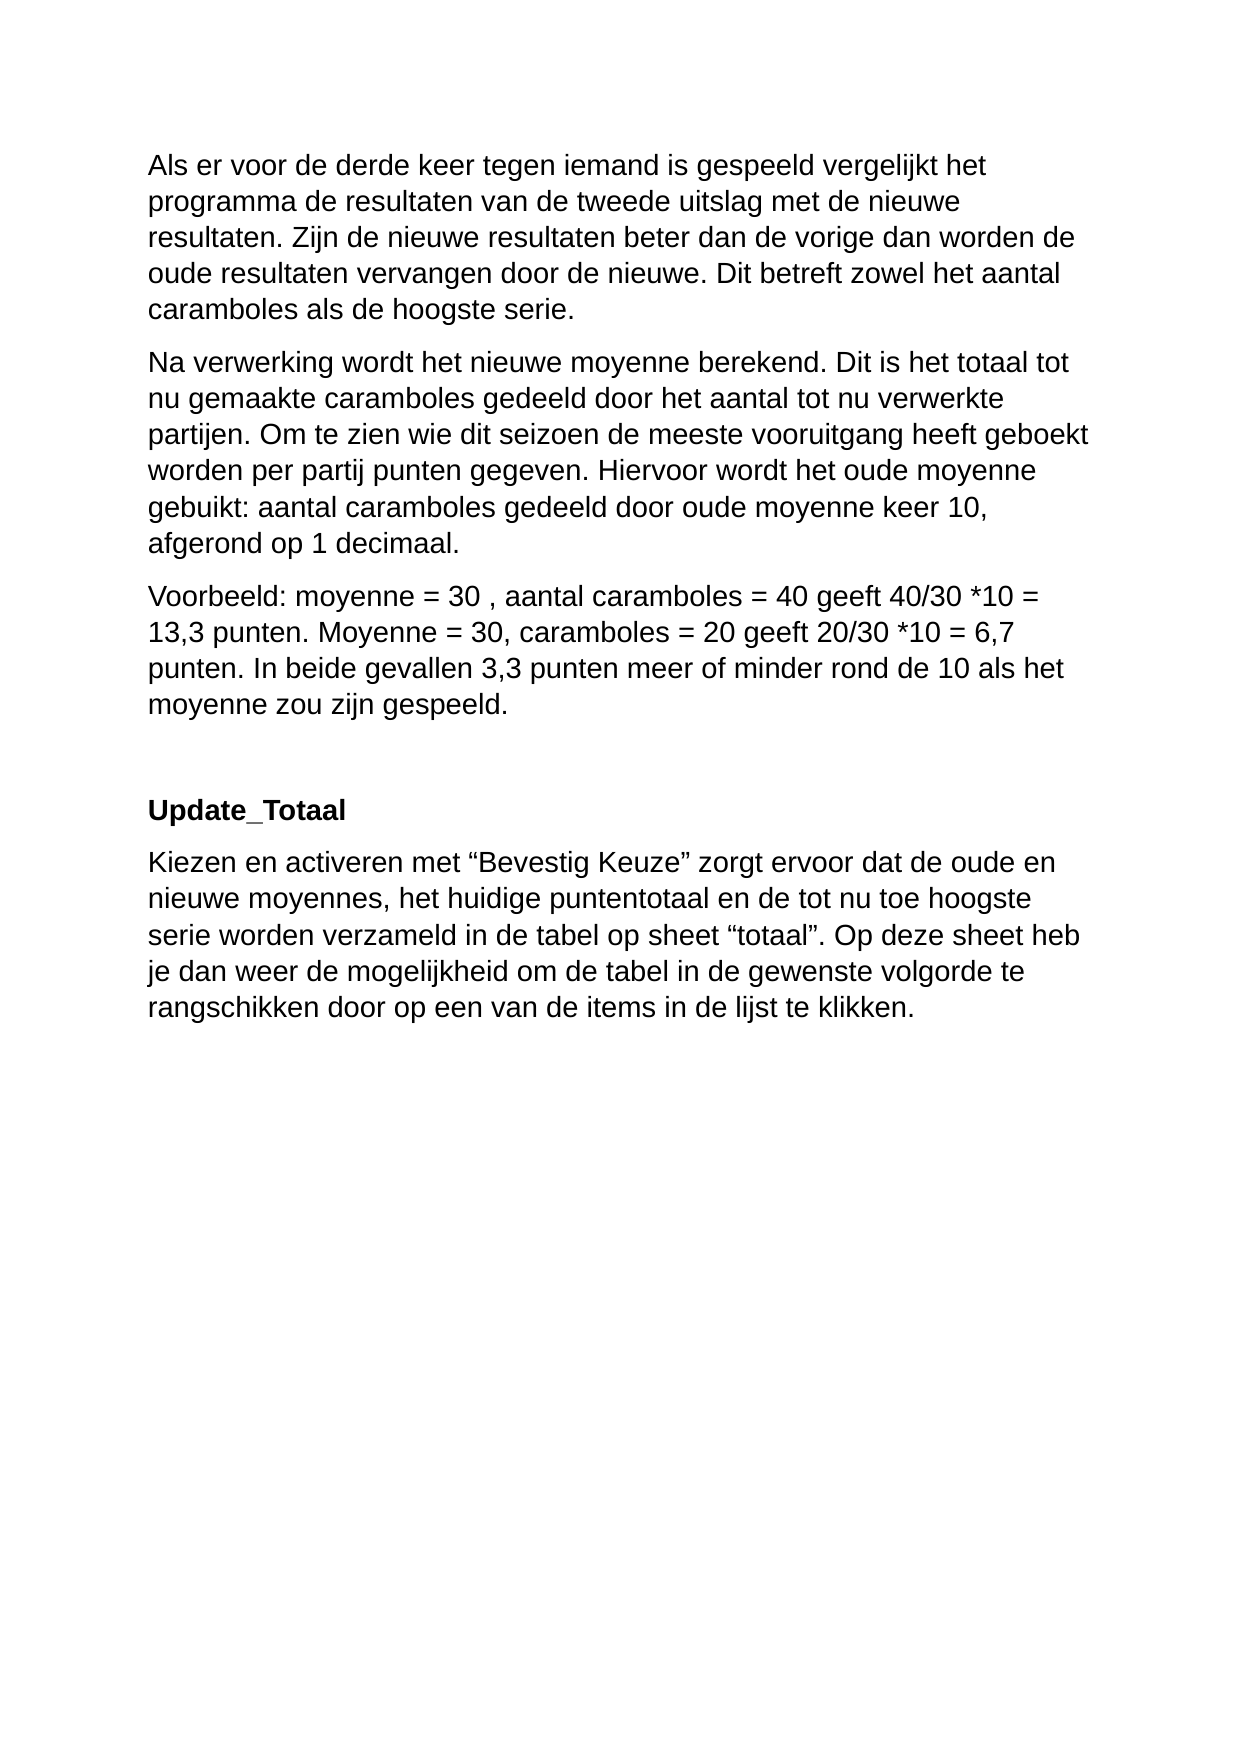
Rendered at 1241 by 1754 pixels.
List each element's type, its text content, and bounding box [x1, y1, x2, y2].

text Kiezen en activeren met “Bevestig Keuze” zorgt ervoor dat de oude en nieuwe moyennes, het huidige puntentotaal en de tot nu toe hoogste serie worden verzameld in de tabel op sheet “totaal”. Op deze sheet heb je dan weer de mogelijkheid om de tabel in de gewenste volgorde te rangschikken door op een van de items in de lijst te klikken. [148, 845, 1093, 1023]
text Voorbeeld: moyenne = 30 , aantal caramboles = 40 geeft 40/30 *10 = 13,3 punten. Moyenne = 30, caramboles = 20 geeft 20/30 *10 = 6,7 punten. In beide gevallen 3,3 punten meer of minder rond de 10 als het moyenne zou zijn gespeeld. [148, 578, 1093, 721]
text Na verwerking wordt het nieuwe moyenne berekend. Dit is het totaal tot nu gemaakte caramboles gedeeld door het aantal tot nu verwerkte partijen. Om te zien wie dit seizoen de meeste vooruitgang heeft geboekt worden per partij punten gegeven. Hiervoor wordt het oude moyenne gebuikt: aantal caramboles gedeeld door oude moyenne keer 10, afgerond op 1 decimaal. [148, 345, 1093, 559]
text Als er voor de derde keer tegen iemand is gespeeld vergelijkt het programma de resultaten van de tweede uitslag met de nieuwe resultaten. Zijn de nieuwe resultaten beter dan de vorige dan worden de oude resultaten vervangen door de nieuwe. Dit betreft zowel het aantal caramboles als de hoogste serie. [148, 148, 1093, 326]
text Update_Totaal [148, 793, 1093, 826]
